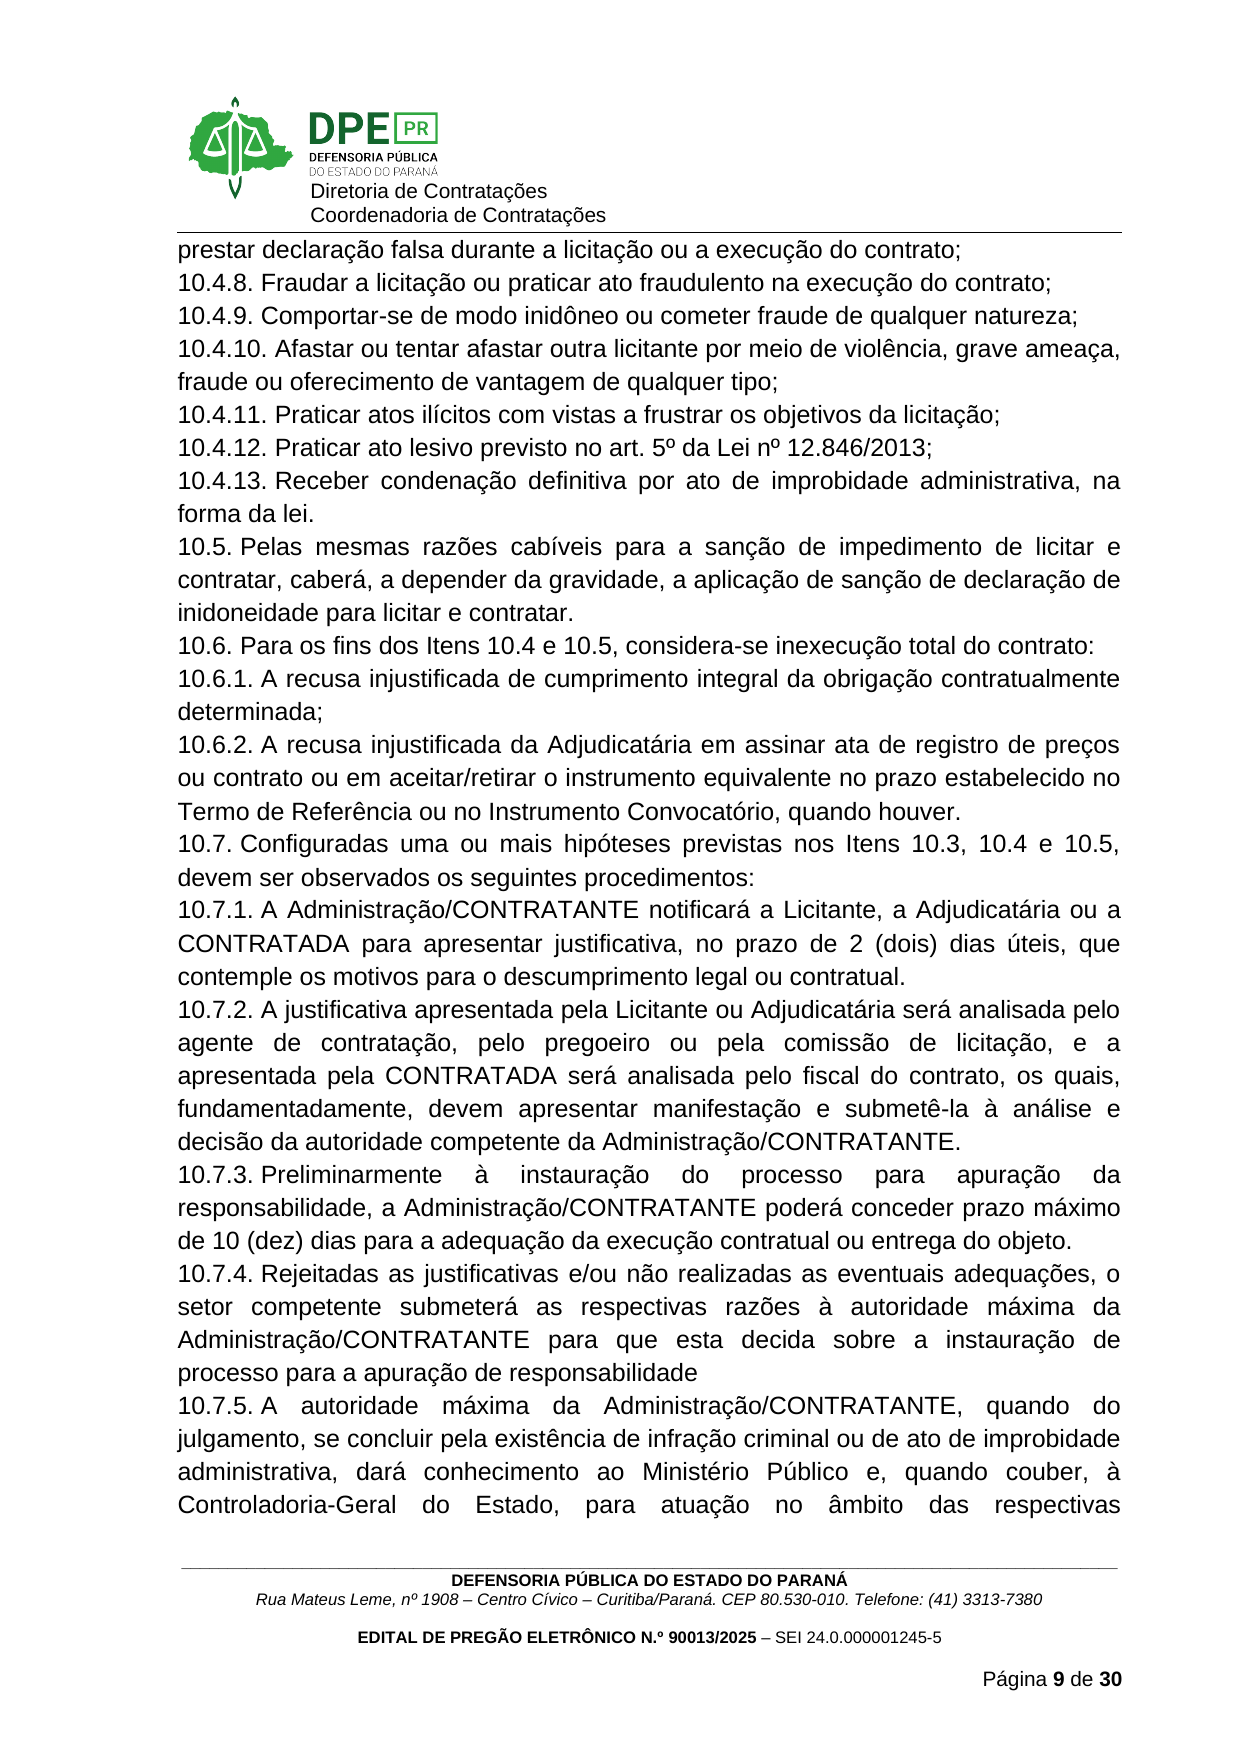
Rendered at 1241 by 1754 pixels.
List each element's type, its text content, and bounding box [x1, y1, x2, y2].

subtitle Receber condenação definitiva por ato de improbidade administrativa, na forma da lei. [177, 466, 1122, 528]
subtitle A recusa injustificada de cumprimento integral da obrigação contratualmente determinada; [177, 664, 1122, 726]
subtitle Afastar ou tentar afastar outra licitante por meio de violência, grave ameaça, fraude ou oferecimento de vantagem de qualquer tipo; [177, 334, 1122, 396]
subtitle Preliminarmente à instauração do processo para apuração da responsabilidade, a Administração/CONTRATANTE poderá conceder prazo máximo de 10 (dez) dias para a adequação da execução contratual ou entrega do objeto. [177, 1160, 1122, 1254]
subtitle Rejeitadas as justificativas e/ou não realizadas as eventuais adequações, o setor competente submeterá as respectivas razões à autoridade máxima da Administração/CONTRATANTE para que esta decida sobre a instauração de processo para a apuração de responsabilidade [177, 1259, 1122, 1387]
subtitle Pelas mesmas razões cabíveis para a sanção de impedimento de licitar e contratar, caberá, a depender da gravidade, a aplicação de sanção de declaração de inidoneidade para licitar e contratar. [177, 532, 1122, 627]
subtitle Fraudar a licitação ou praticar ato fraudulento na execução do contrato; [177, 268, 1122, 297]
subtitle Para os fins dos Itens 10.4 e 10.5, considera-se inexecução total do contrato: [177, 631, 1122, 660]
subtitle Configuradas uma ou mais hipóteses previstas nos Itens 10.3, 10.4 e 10.5, devem ser observados os seguintes procedimentos: [177, 829, 1122, 891]
subtitle Comportar-se de modo inidôneo ou cometer fraude de qualquer natureza; [177, 301, 1122, 330]
picture [188, 96, 438, 200]
subtitle Apresentar declaração ou documentação falsa exigida para o certame ou prestar declaração falsa durante a licitação ou a execução do contrato; [177, 235, 1122, 264]
subtitle Praticar atos ilícitos com vistas a frustrar os objetivos da licitação; [177, 400, 1122, 429]
subtitle A justificativa apresentada pela Licitante ou Adjudicatária será analisada pelo agente de contratação, pelo pregoeiro ou pela comissão de licitação, e a apresentada pela CONTRATADA será analisada pelo fiscal do contrato, os quais, fundamentadamente, devem apresentar manifestação e submetê-la à análise e decisão da autoridade competente da Administração/CONTRATANTE. [177, 994, 1122, 1155]
subtitle A Administração/CONTRATANTE notificará a Licitante, a Adjudicatária ou a CONTRATADA para apresentar justificativa, no prazo de 2 (dois) dias úteis, que contemple os motivos para o descumprimento legal ou contratual. [177, 896, 1122, 990]
subtitle A recusa injustificada da Adjudicatária em assinar ata de registro de preços ou contrato ou em aceitar/retirar o instrumento equivalente no prazo estabelecido no Termo de Referência ou no Instrumento Convocatório, quando houver. [177, 730, 1122, 825]
subtitle Praticar ato lesivo previsto no art. 5º da Lei nº 12.846/2013; [177, 433, 1122, 462]
